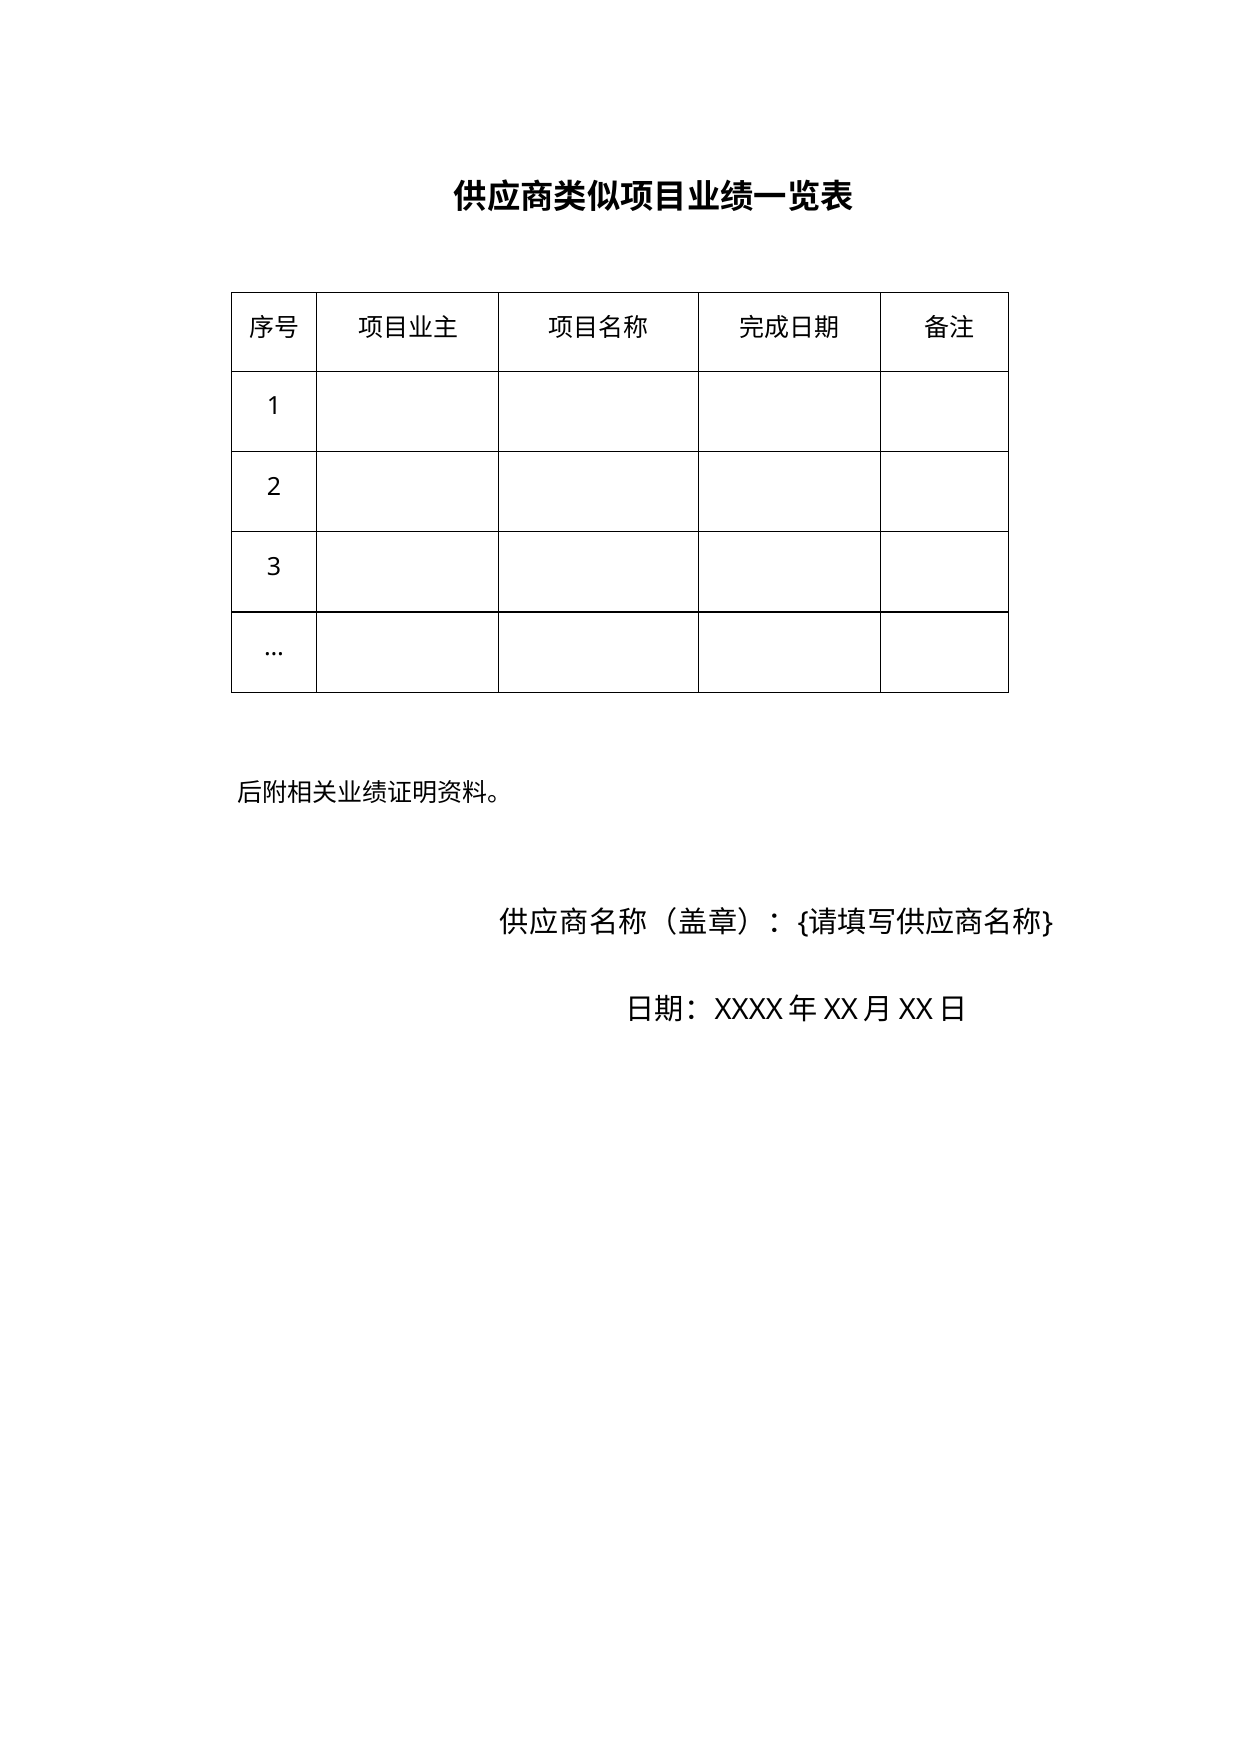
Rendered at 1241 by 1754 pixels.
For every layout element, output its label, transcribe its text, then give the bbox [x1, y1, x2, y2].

table_header 完成日期 [699, 293, 880, 371]
table_cell [699, 452, 880, 531]
table_header 备注 [881, 293, 1008, 371]
table_cell [881, 532, 1008, 611]
table_cell [699, 372, 880, 451]
table_cell [699, 532, 880, 611]
table_header 项目业主 [317, 293, 498, 371]
table_cell [317, 532, 498, 611]
table_cell [317, 613, 498, 692]
table_header 项目名称 [499, 293, 698, 371]
table_cell 1 [232, 372, 316, 451]
table_cell [499, 372, 698, 451]
table_cell [317, 372, 498, 451]
table_cell 3 [232, 532, 316, 611]
table_cell [881, 452, 1008, 531]
table_cell [881, 372, 1008, 451]
text 后附相关业绩证明资料。 [187, 758, 1053, 823]
table_cell [499, 613, 698, 692]
table_cell [499, 452, 698, 531]
table_cell 2 [232, 452, 316, 531]
text 日期：XXXX年XX月XX日 [581, 974, 1053, 1039]
table_cell [881, 613, 1008, 692]
table_cell [317, 452, 498, 531]
table_cell [499, 532, 698, 611]
table_cell … [232, 613, 316, 692]
table_header 序号 [232, 293, 316, 371]
text 供应商名称（盖章）：{请填写供应商名称} [187, 888, 1053, 953]
table_cell [699, 613, 880, 692]
text 供应商类似项目业绩一览表 [187, 162, 1053, 227]
